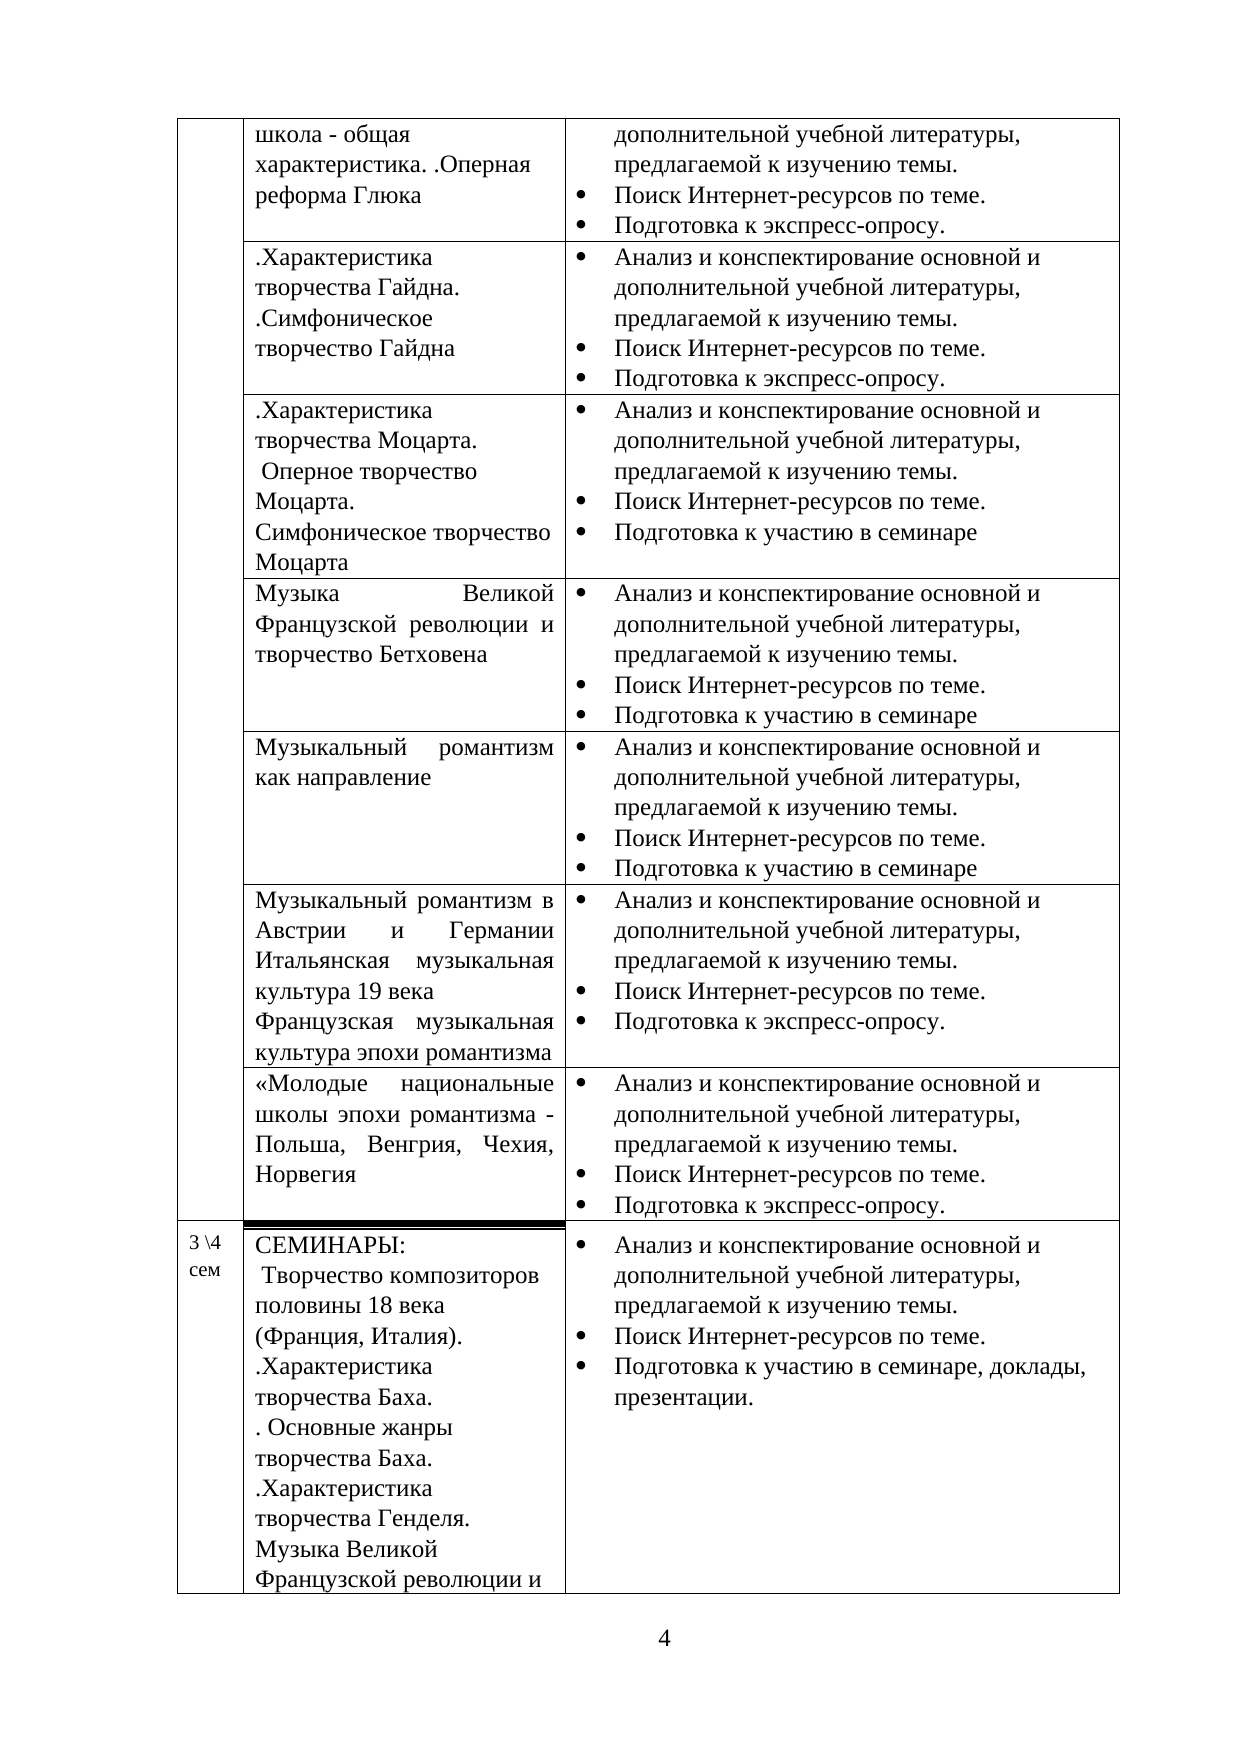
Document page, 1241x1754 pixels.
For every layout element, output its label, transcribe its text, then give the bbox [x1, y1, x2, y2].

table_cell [566, 1221, 1119, 1593]
table_cell .Характеристика творчества Гайдна. .Симфоническое творчество Гайдна [244, 242, 565, 394]
table_cell Музыкальный романтизм в Австрии и Германии Итальянская музыкальная культура 19 века Французская музыкальная культура эпохи романтизма [244, 885, 565, 1067]
table_cell Музыка Великой Французской революции и творчество Бетховена [244, 579, 565, 731]
table_cell .Характеристика творчества Моцарта. Оперное творчество Моцарта. Симфоническое творчество Моцарта [244, 395, 565, 577]
table_cell «Молодые национальные школы эпохи романтизма - Польша, Венгрия, Чехия, Норвегия [244, 1068, 565, 1220]
table_cell Музыкальный романтизм как направление [244, 732, 565, 884]
table_cell 3 \4 сем [178, 1221, 243, 1593]
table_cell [244, 119, 565, 241]
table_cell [566, 119, 1119, 241]
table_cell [244, 1230, 565, 1593]
